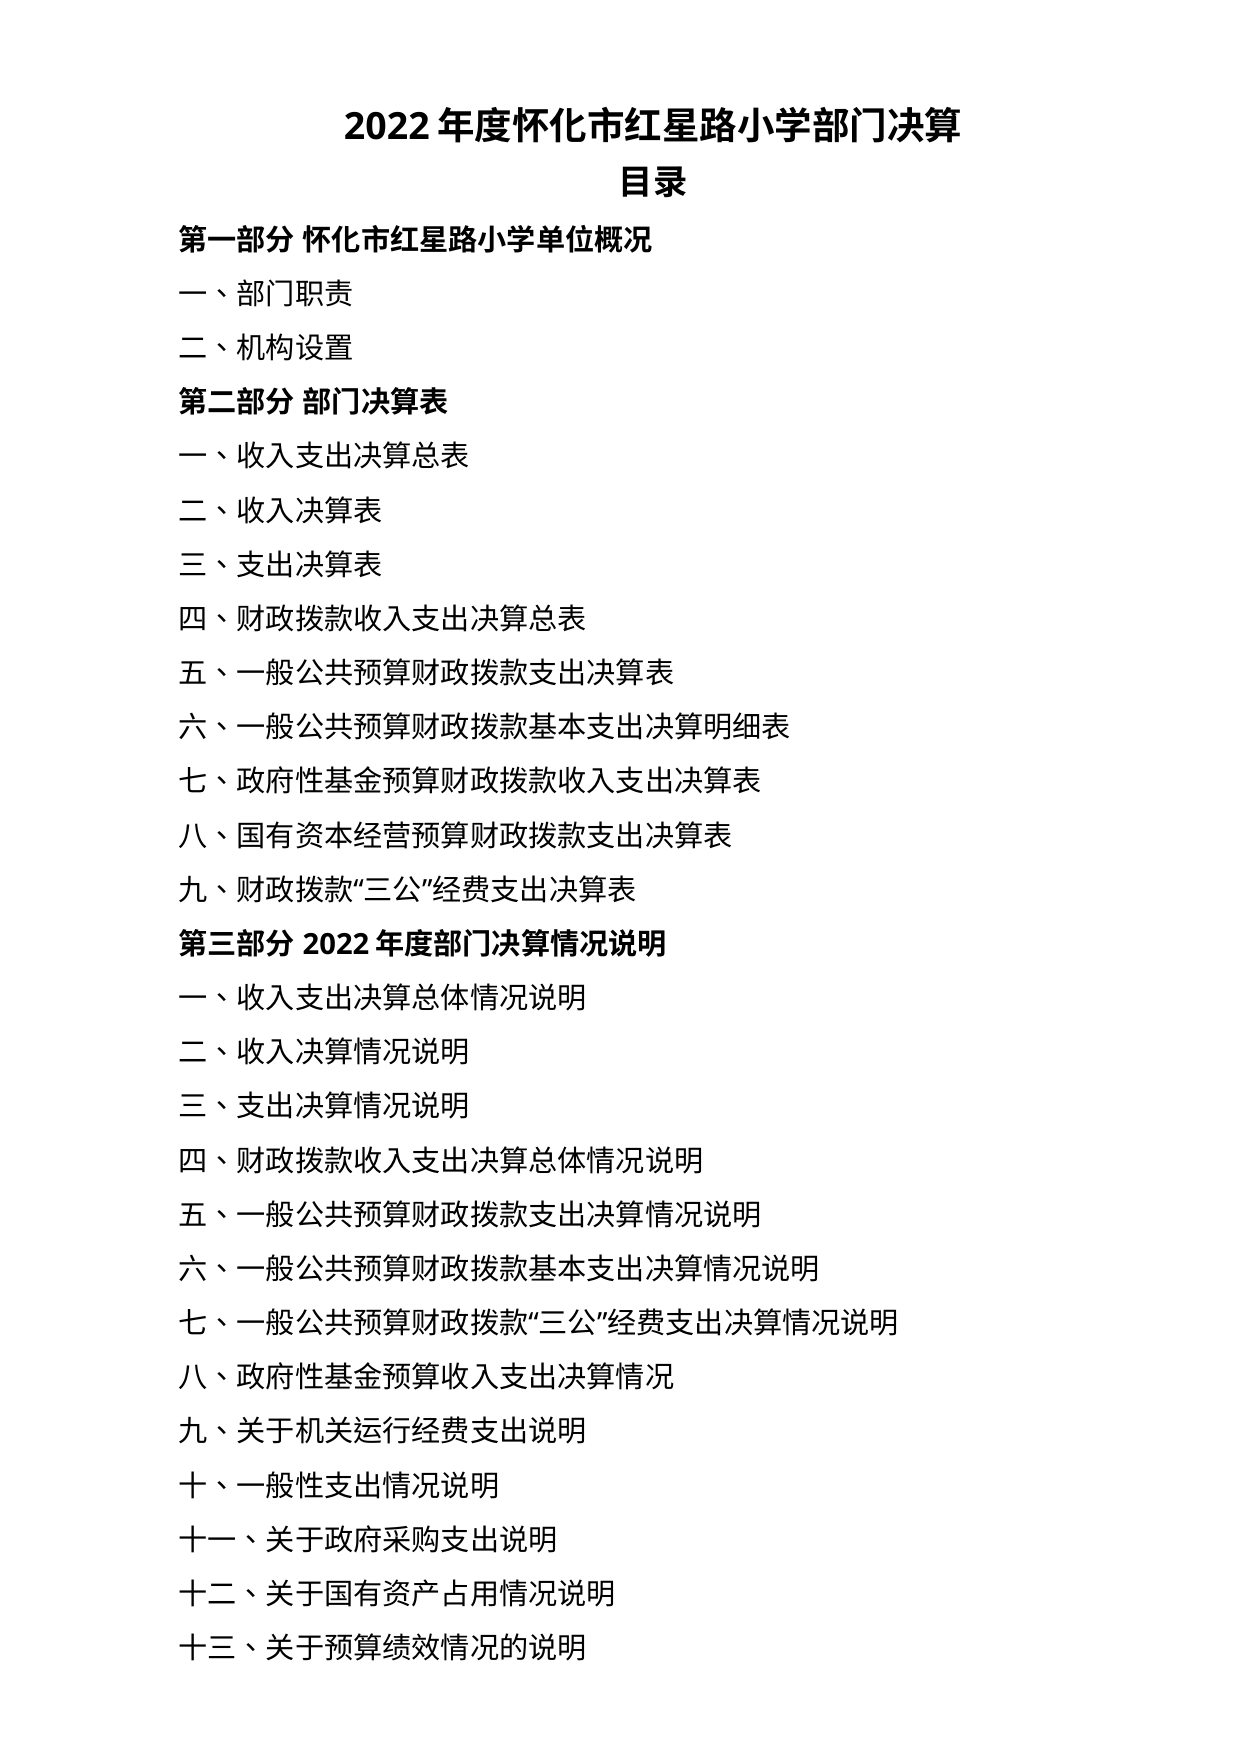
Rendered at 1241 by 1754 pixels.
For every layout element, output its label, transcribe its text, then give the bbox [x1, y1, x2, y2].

text 十一、关于政府采购支出说明 [113, 1504, 1127, 1559]
text 六、一般公共预算财政拨款基本支出决算情况说明 [113, 1234, 1127, 1288]
text 第二部分 部门决算表 [113, 367, 1127, 421]
text 十三、关于预算绩效情况的说明 [113, 1613, 1127, 1667]
text 五、一般公共预算财政拨款支出决算表 [113, 638, 1127, 692]
text 目录 [113, 150, 1127, 204]
text 九、财政拨款“三公”经费支出决算表 [113, 854, 1127, 909]
text 二、收入决算情况说明 [113, 1017, 1127, 1071]
text 四、财政拨款收入支出决算总体情况说明 [113, 1125, 1127, 1179]
text 八、政府性基金预算收入支出决算情况 [113, 1342, 1127, 1396]
text 2022年度怀化市红星路小学部门决算 [113, 96, 1127, 150]
text 四、财政拨款收入支出决算总表 [113, 584, 1127, 638]
text 七、政府性基金预算财政拨款收入支出决算表 [113, 746, 1127, 800]
text 三、支出决算表 [113, 529, 1127, 584]
text 八、国有资本经营预算财政拨款支出决算表 [113, 800, 1127, 854]
text 十、一般性支出情况说明 [113, 1450, 1127, 1504]
text 二、收入决算表 [113, 475, 1127, 529]
text 一、收入支出决算总体情况说明 [113, 963, 1127, 1017]
text 一、部门职责 [113, 259, 1127, 313]
text 六、一般公共预算财政拨款基本支出决算明细表 [113, 692, 1127, 746]
text 第一部分 怀化市红星路小学单位概况 [113, 204, 1127, 259]
text 九、关于机关运行经费支出说明 [113, 1396, 1127, 1450]
text 一、收入支出决算总表 [113, 421, 1127, 475]
text 第三部分 2022年度部门决算情况说明 [113, 909, 1127, 963]
text 五、一般公共预算财政拨款支出决算情况说明 [113, 1179, 1127, 1234]
text 三、支出决算情况说明 [113, 1071, 1127, 1125]
text 七、一般公共预算财政拨款“三公”经费支出决算情况说明 [113, 1288, 1127, 1342]
text 十二、关于国有资产占用情况说明 [113, 1559, 1127, 1613]
text 二、机构设置 [113, 313, 1127, 367]
